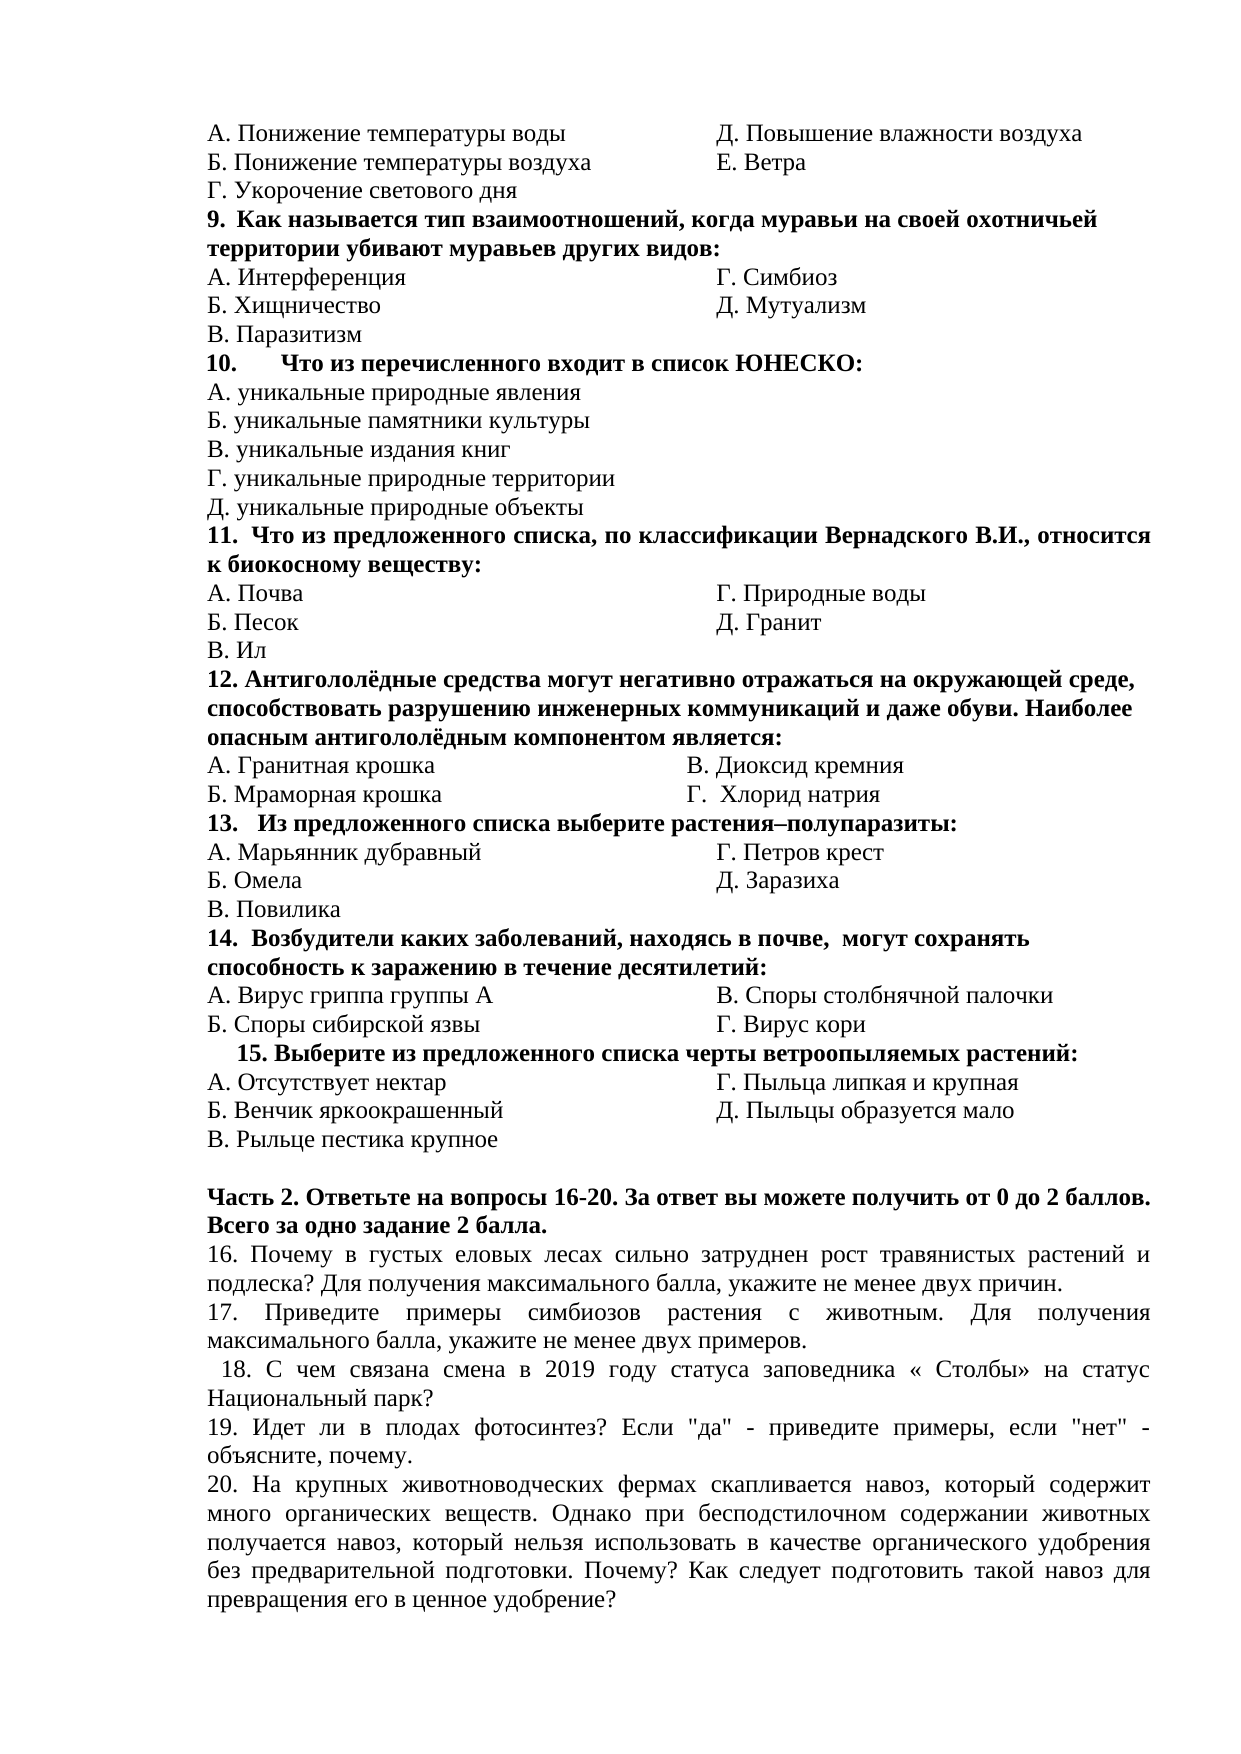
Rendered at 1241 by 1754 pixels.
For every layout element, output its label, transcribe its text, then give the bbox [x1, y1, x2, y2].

text 16. Почему в густых еловых лесах сильно затруднен рост травянистых растений и подлеска? Для получения максимального балла, укажите не менее двух причин. [207, 1239, 1152, 1297]
list В. уникальные издания книг [207, 434, 1152, 463]
list А. Марьянник дубравный Б. Омела [207, 837, 642, 894]
text В. Рыльце пестика крупное [207, 1124, 642, 1153]
list Г. Симбиоз [716, 262, 1152, 291]
list Как называется тип взаимоотношений, когда муравьи на своей охотничьей территории убивают муравьев других видов: [207, 204, 1152, 262]
list Е. Ветра [716, 147, 1152, 176]
list В. Паразитизм [207, 319, 642, 348]
list Возбудители каких заболеваний, находясь в почве, могут сохранять способность к заражению в течение десятилетий: [207, 923, 1152, 981]
list 19. Идет ли в плодах фотосинтез? Если "да" - приведите примеры, если "нет" - объясните, почему. [207, 1412, 1152, 1469]
list А. Гранитная крошка [207, 751, 642, 779]
list Б. Понижение температуры воздуха [207, 147, 642, 176]
list А. Вирус гриппа группы А [207, 981, 642, 1009]
text Б. Венчик яркоокрашенный [207, 1096, 642, 1124]
text 20. На крупных животноводческих фермах скапливается навоз, который содержит много органических веществ. Однако при бесподстилочном содержании животных получается навоз, который нельзя использовать в качестве органического удобрения без предварительной подготовки. Почему? Как следует подготовить такой навоз для превращения его в ценное удобрение? [207, 1469, 1152, 1613]
list В. Ил [207, 636, 642, 664]
list В. Повилика [207, 894, 642, 923]
list Что из предложенного списка, по классификации Вернадского В.И., относится к биокосному веществу: [207, 521, 1152, 578]
list Д. уникальные природные объекты [207, 492, 1152, 521]
list Б. Мраморная крошка [207, 779, 642, 808]
list способствовать разрушению инженерных коммуникаций и даже обуви. Наиболее опасным антигололёдным компонентом является: [207, 693, 1152, 751]
list Г. Хлорид натрия [686, 779, 1152, 808]
list Из предложенного списка выберите растения–полупаразиты: [207, 808, 1152, 837]
text А. Отсутствует нектар [207, 1067, 642, 1096]
list Д. Мутуализм [716, 291, 1152, 319]
text Г. Пыльца липкая и крупная [716, 1067, 1152, 1096]
list В. Диоксид кремния [686, 751, 1152, 779]
list Д. Повышение влажности воздуха [716, 118, 1152, 147]
text 15. Выберите из предложенного списка черты ветроопыляемых растений: [236, 1038, 1152, 1067]
list Г. Укорочение светового дня [207, 176, 642, 204]
list Б. Споры сибирской язвы [207, 1009, 642, 1038]
list Б. уникальные памятники культуры [207, 406, 1152, 434]
list Г. Природные воды [716, 578, 1152, 607]
list Д. Гранит [716, 607, 1152, 636]
text Часть 2. Ответьте на вопросы 16-20. За ответ вы можете получить от 0 до 2 баллов. Всего за одно задание 2 балла. [207, 1182, 1152, 1239]
list Г. уникальные природные территории [207, 463, 1152, 492]
list А. уникальные природные явления [207, 377, 1152, 406]
list Д. Заразиха [716, 866, 1152, 894]
list Г. Вирус кори [716, 1009, 1152, 1038]
list Г. Петров крест [716, 837, 1152, 866]
list Б. Песок [207, 607, 642, 636]
text 18. С чем связана смена в 2019 году статуса заповедника « Столбы» на статус Национальный парк? [207, 1354, 1152, 1412]
text 17. Приведите примеры симбиозов растения с животным. Для получения максимального балла, укажите не менее двух примеров. [207, 1297, 1152, 1354]
text Д. Пыльцы образуется мало [716, 1096, 1152, 1124]
list А. Понижение температуры воды [207, 118, 642, 147]
list А. Интерференция [207, 262, 642, 291]
list Что из перечисленного входит в список ЮНЕСКО: [206, 348, 1152, 377]
list Б. Хищничество [207, 291, 642, 319]
list В. Споры столбнячной палочки [716, 981, 1152, 1009]
list А. Почва [207, 578, 642, 607]
list 12. Антигололёдные средства могут негативно отражаться на окружающей среде, [207, 664, 1152, 693]
